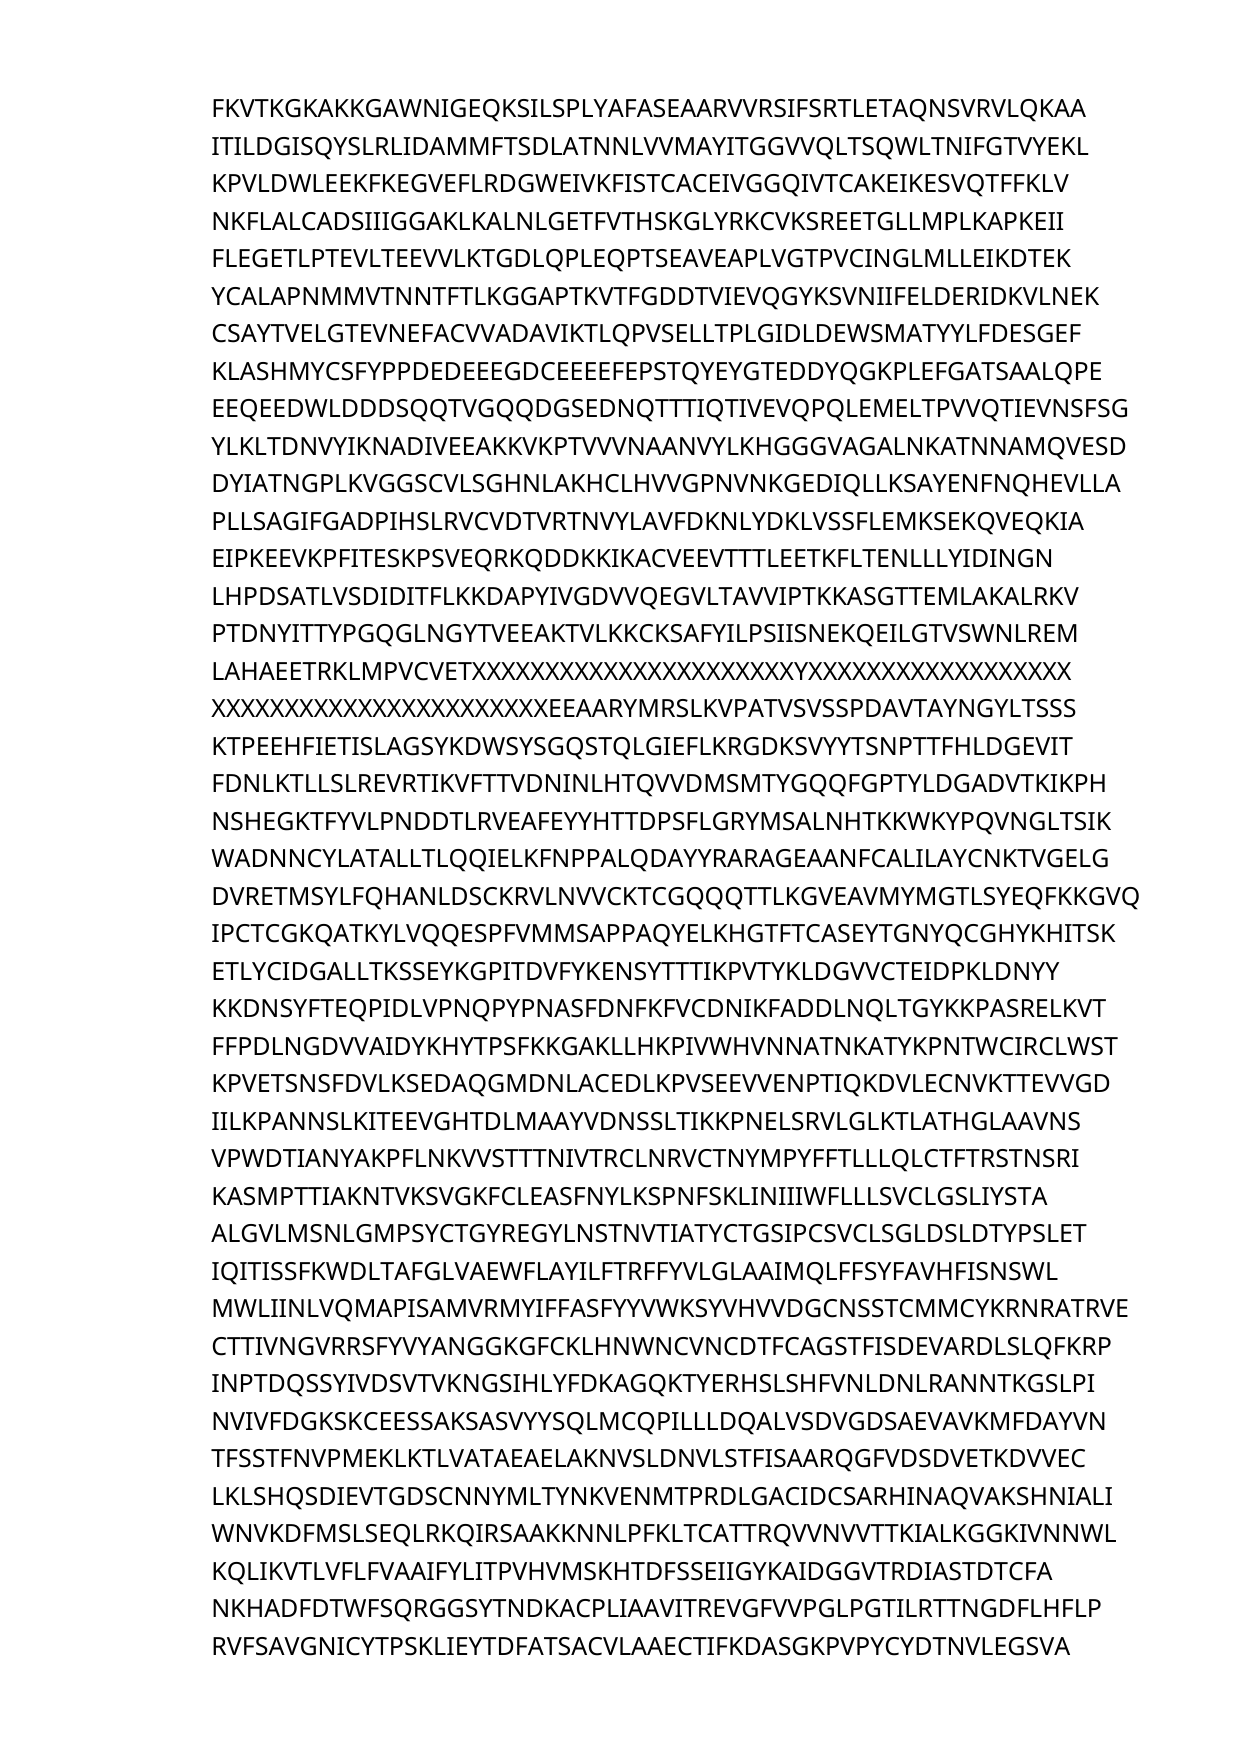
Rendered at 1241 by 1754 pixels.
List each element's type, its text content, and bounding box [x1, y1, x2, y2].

text KKDNSYFTEQPIDLVPNQPYPNASFDNFKFVCDNIKFADDLNQLTGYKKPASRELKVT [75, 989, 1165, 1027]
text KASMPTTIAKNTVKSVGKFCLEASFNYLKSPNFSKLINIIIWFLLLSVCLGSLIYSTA [75, 1177, 1165, 1214]
text FLEGETLPTEVLTEEVVLKTGDLQPLEQPTSEAVEAPLVGTPVCINGLMLLEIKDTEK [75, 239, 1165, 277]
text ALGVLMSNLGMPSYCTGYREGYLNSTNVTIATYCTGSIPCSVCLSGLDSLDTYPSLET [75, 1214, 1165, 1252]
text LHPDSATLVSDIDITFLKKDAPYIVGDVVQEGVLTAVVIPTKKASGTTEMLAKALRKV [75, 577, 1165, 614]
text NVIVFDGKSKCEESSAKSASVYYSQLMCQPILLLDQALVSDVGDSAEVAVKMFDAYVN [75, 1402, 1165, 1439]
text CSAYTVELGTEVNEFACVVADAVIKTLQPVSELLTPLGIDLDEWSMATYYLFDESGEF [75, 314, 1165, 352]
text WADNNCYLATALLTLQQIELKFNPPALQDAYYRARAGEAANFCALILAYCNKTVGELG [75, 839, 1165, 877]
text EIPKEEVKPFITESKPSVEQRKQDDKKIKACVEEVTTTLEETKFLTENLLLYIDINGN [75, 539, 1165, 577]
text KQLIKVTLVFLFVAAIFYLITPVHVMSKHTDFSSEIIGYKAIDGGVTRDIASTDTCFA [75, 1552, 1165, 1589]
text YLKLTDNVYIKNADIVEEAKKVKPTVVVNAANVYLKHGGGVAGALNKATNNAMQVESD [75, 427, 1165, 464]
text DVRETMSYLFQHANLDSCKRVLNVVCKTCGQQQTTLKGVEAVMYMGTLSYEQFKKGVQ [75, 877, 1165, 914]
text VPWDTIANYAKPFLNKVVSTTTNIVTRCLNRVCTNYMPYFFTLLLQLCTFTRSTNSRI [75, 1139, 1165, 1177]
text ITILDGISQYSLRLIDAMMFTSDLATNNLVVMAYITGGVVQLTSQWLTNIFGTVYEKL [75, 127, 1165, 164]
text INPTDQSSYIVDSVTVKNGSIHLYFDKAGQKTYERHSLSHFVNLDNLRANNTKGSLPI [75, 1364, 1165, 1402]
text LAHAEETRKLMPVCVETXXXXXXXXXXXXXXXXXXXXXXYXXXXXXXXXXXXXXXXXX [75, 652, 1165, 689]
text KPVETSNSFDVLKSEDAQGMDNLACEDLKPVSEEVVENPTIQKDVLECNVKTTEVVGD [75, 1064, 1165, 1102]
text FFPDLNGDVVAIDYKHYTPSFKKGAKLLHKPIVWHVNNATNKATYKPNTWCIRCLWST [75, 1027, 1165, 1064]
text PLLSAGIFGADPIHSLRVCVDTVRTNVYLAVFDKNLYDKLVSSFLEMKSEKQVEQKIA [75, 502, 1165, 539]
text IILKPANNSLKITEEVGHTDLMAAYVDNSSLTIKKPNELSRVLGLKTLATHGLAAVNS [75, 1102, 1165, 1139]
text KPVLDWLEEKFKEGVEFLRDGWEIVKFISTCACEIVGGQIVTCAKEIKESVQTFFKLV [75, 164, 1165, 202]
text KLASHMYCSFYPPDEDEEEGDCEEEEFEPSTQYEYGTEDDYQGKPLEFGATSAALQPE [75, 352, 1165, 389]
text LKLSHQSDIEVTGDSCNNYMLTYNKVENMTPRDLGACIDCSARHINAQVAKSHNIALI [75, 1477, 1165, 1514]
text NSHEGKTFYVLPNDDTLRVEAFEYYHTTDPSFLGRYMSALNHTKKWKYPQVNGLTSIK [75, 802, 1165, 839]
text PTDNYITTYPGQGLNGYTVEEAKTVLKKCKSAFYILPSIISNEKQEILGTVSWNLREM [75, 614, 1165, 652]
text TFSSTFNVPMEKLKTLVATAEAELAKNVSLDNVLSTFISAARQGFVDSDVETKDVVEC [75, 1439, 1165, 1477]
text FDNLKTLLSLREVRTIKVFTTVDNINLHTQVVDMSMTYGQQFGPTYLDGADVTKIKPH [75, 764, 1165, 802]
text KTPEEHFIETISLAGSYKDWSYSGQSTQLGIEFLKRGDKSVYYTSNPTTFHLDGEVIT [75, 727, 1165, 764]
text NKFLALCADSIIIGGAKLKALNLGETFVTHSKGLYRKCVKSREETGLLMPLKAPKEII [75, 202, 1165, 239]
text NKHADFDTWFSQRGGSYTNDKACPLIAAVITREVGFVVPGLPGTILRTTNGDFLHFLP [75, 1589, 1165, 1627]
text YCALAPNMMVTNNTFTLKGGAPTKVTFGDDTVIEVQGYKSVNIIFELDERIDKVLNEK [75, 277, 1165, 314]
text IPCTCGKQATKYLVQQESPFVMMSAPPAQYELKHGTFTCASEYTGNYQCGHYKHITSK [75, 914, 1165, 952]
text WNVKDFMSLSEQLRKQIRSAAKKNNLPFKLTCATTRQVVNVVTTKIALKGGKIVNNWL [75, 1514, 1165, 1552]
text ETLYCIDGALLTKSSEYKGPITDVFYKENSYTTTIKPVTYKLDGVVCTEIDPKLDNYY [75, 952, 1165, 989]
text RVFSAVGNICYTPSKLIEYTDFATSACVLAAECTIFKDASGKPVPYCYDTNVLEGSVA [75, 1627, 1165, 1664]
text DYIATNGPLKVGGSCVLSGHNLAKHCLHVVGPNVNKGEDIQLLKSAYENFNQHEVLLA [75, 464, 1165, 502]
text FKVTKGKAKKGAWNIGEQKSILSPLYAFASEAARVVRSIFSRTLETAQNSVRVLQKAA [75, 89, 1165, 127]
text EEQEEDWLDDDSQQTVGQQDGSEDNQTTTIQTIVEVQPQLEMELTPVVQTIEVNSFSG [75, 389, 1165, 427]
text CTTIVNGVRRSFYVYANGGKGFCKLHNWNCVNCDTFCAGSTFISDEVARDLSLQFKRP [75, 1327, 1165, 1364]
text XXXXXXXXXXXXXXXXXXXXXXXEEAARYMRSLKVPATVSVSSPDAVTAYNGYLTSSS [75, 689, 1165, 727]
text IQITISSFKWDLTAFGLVAEWFLAYILFTRFFYVLGLAAIMQLFFSYFAVHFISNSWL [75, 1252, 1165, 1289]
text MWLIINLVQMAPISAMVRMYIFFASFYYVWKSYVHVVDGCNSSTCMMCYKRNRATRVE [75, 1289, 1165, 1327]
